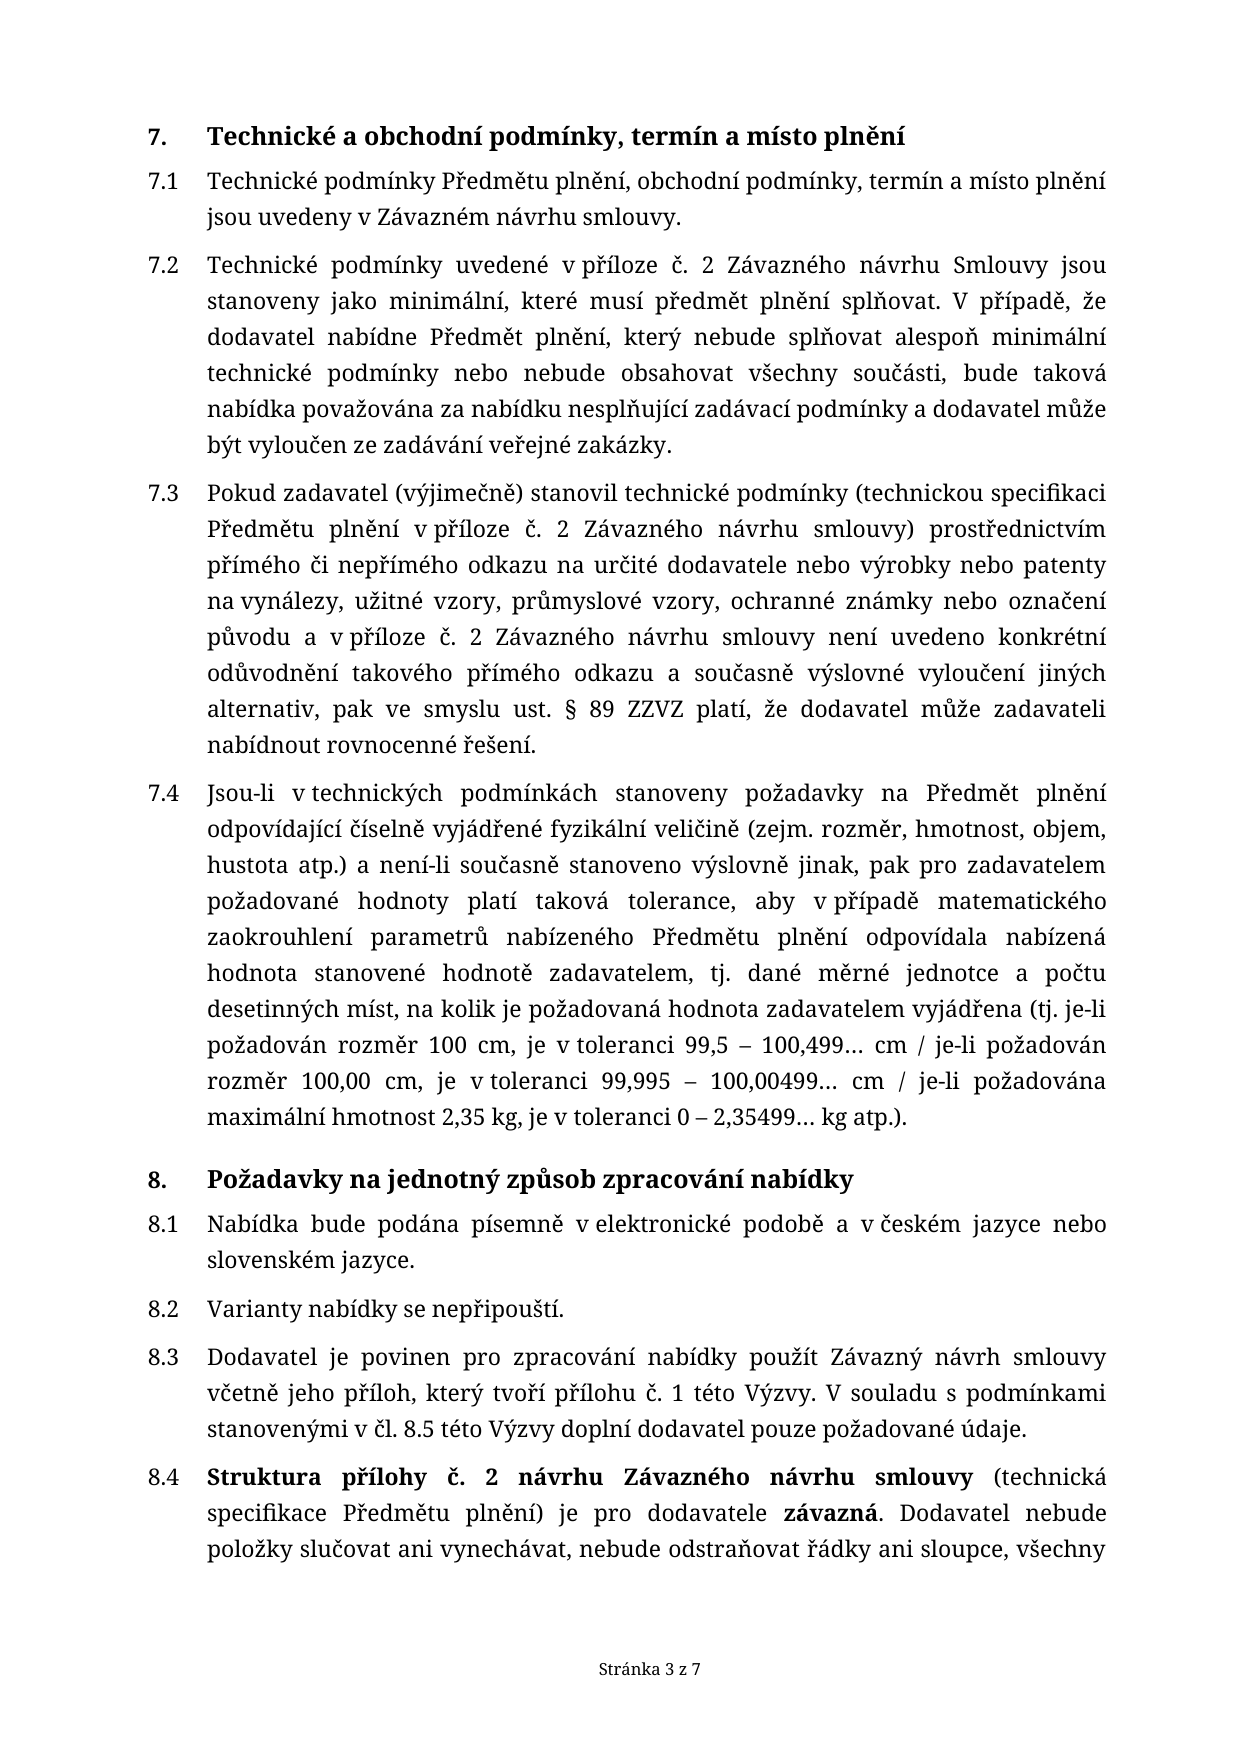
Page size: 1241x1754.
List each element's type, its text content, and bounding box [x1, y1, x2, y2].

list Varianty nabídky se nepřipouští. [148, 1292, 1107, 1324]
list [148, 1461, 1107, 1564]
list Pokud zadavatel (výjimečně) stanovil technické podmínky (technickou specifikaci Předmětu plnění v příloze č. 2 Závazného návrhu smlouvy) prostřednictvím přímého či nepřímého odkazu na určité dodavatele nebo výrobky nebo patenty na vynálezy, užitné vzory, průmyslové vzory, ochranné známky nebo označení původu a v příloze č. 2 Závazného návrhu smlouvy není uvedeno konkrétní odůvodnění takového přímého odkazu a současně výslovné vyloučení jiných alternativ, pak ve smyslu ust. § 89 ZZVZ platí, že dodavatel může zadavateli nabídnout rovnocenné řešení. [148, 477, 1107, 760]
list Nabídka bude podána písemně v elektronické podobě a v českém jazyce nebo slovenském jazyce. [148, 1208, 1107, 1275]
list Technické podmínky uvedené v příloze č. 2 Závazného návrhu Smlouvy jsou stanoveny jako minimální, které musí předmět plnění splňovat. V případě, že dodavatel nabídne Předmět plnění, který nebude splňovat alespoň minimální technické podmínky nebo nebude obsahovat všechny součásti, bude taková nabídka považována za nabídku nesplňující zadávací podmínky a dodavatel může být vyloučen ze zadávání veřejné zakázky. [148, 249, 1107, 460]
subtitle Požadavky na jednotný způsob zpracování nabídky [148, 1162, 1107, 1196]
list Technické podmínky Předmětu plnění, obchodní podmínky, termín a místo plnění jsou uvedeny v Závazném návrhu smlouvy. [148, 165, 1107, 232]
subtitle Technické a obchodní podmínky, termín a místo plnění [148, 118, 1107, 152]
list Dodavatel je povinen pro zpracování nabídky použít Závazný návrh smlouvy včetně jeho příloh, který tvoří přílohu č. 1 této Výzvy. V souladu s podmínkami stanovenými v čl. 8.5 této Výzvy doplní dodavatel pouze požadované údaje. [148, 1341, 1107, 1444]
list Jsou-li v technických podmínkách stanoveny požadavky na Předmět plnění odpovídající číselně vyjádřené fyzikální veličině (zejm. rozměr, hmotnost, objem, hustota atp.) a není-li současně stanoveno výslovně jinak, pak pro zadavatelem požadované hodnoty platí taková tolerance, aby v případě matematického zaokrouhlení parametrů nabízeného Předmětu plnění odpovídala nabízená hodnota stanovené hodnotě zadavatelem, tj. dané měrné jednotce a počtu desetinných míst, na kolik je požadovaná hodnota zadavatelem vyjádřena (tj. je-li požadován rozměr 100 cm, je v toleranci 99,5 – 100,499… cm / je-li požadován rozměr 100,00 cm, je v toleranci 99,995 – 100,00499… cm / je-li požadována maximální hmotnost 2,35 kg, je v toleranci 0 – 2,35499… kg atp.). [148, 777, 1107, 1132]
